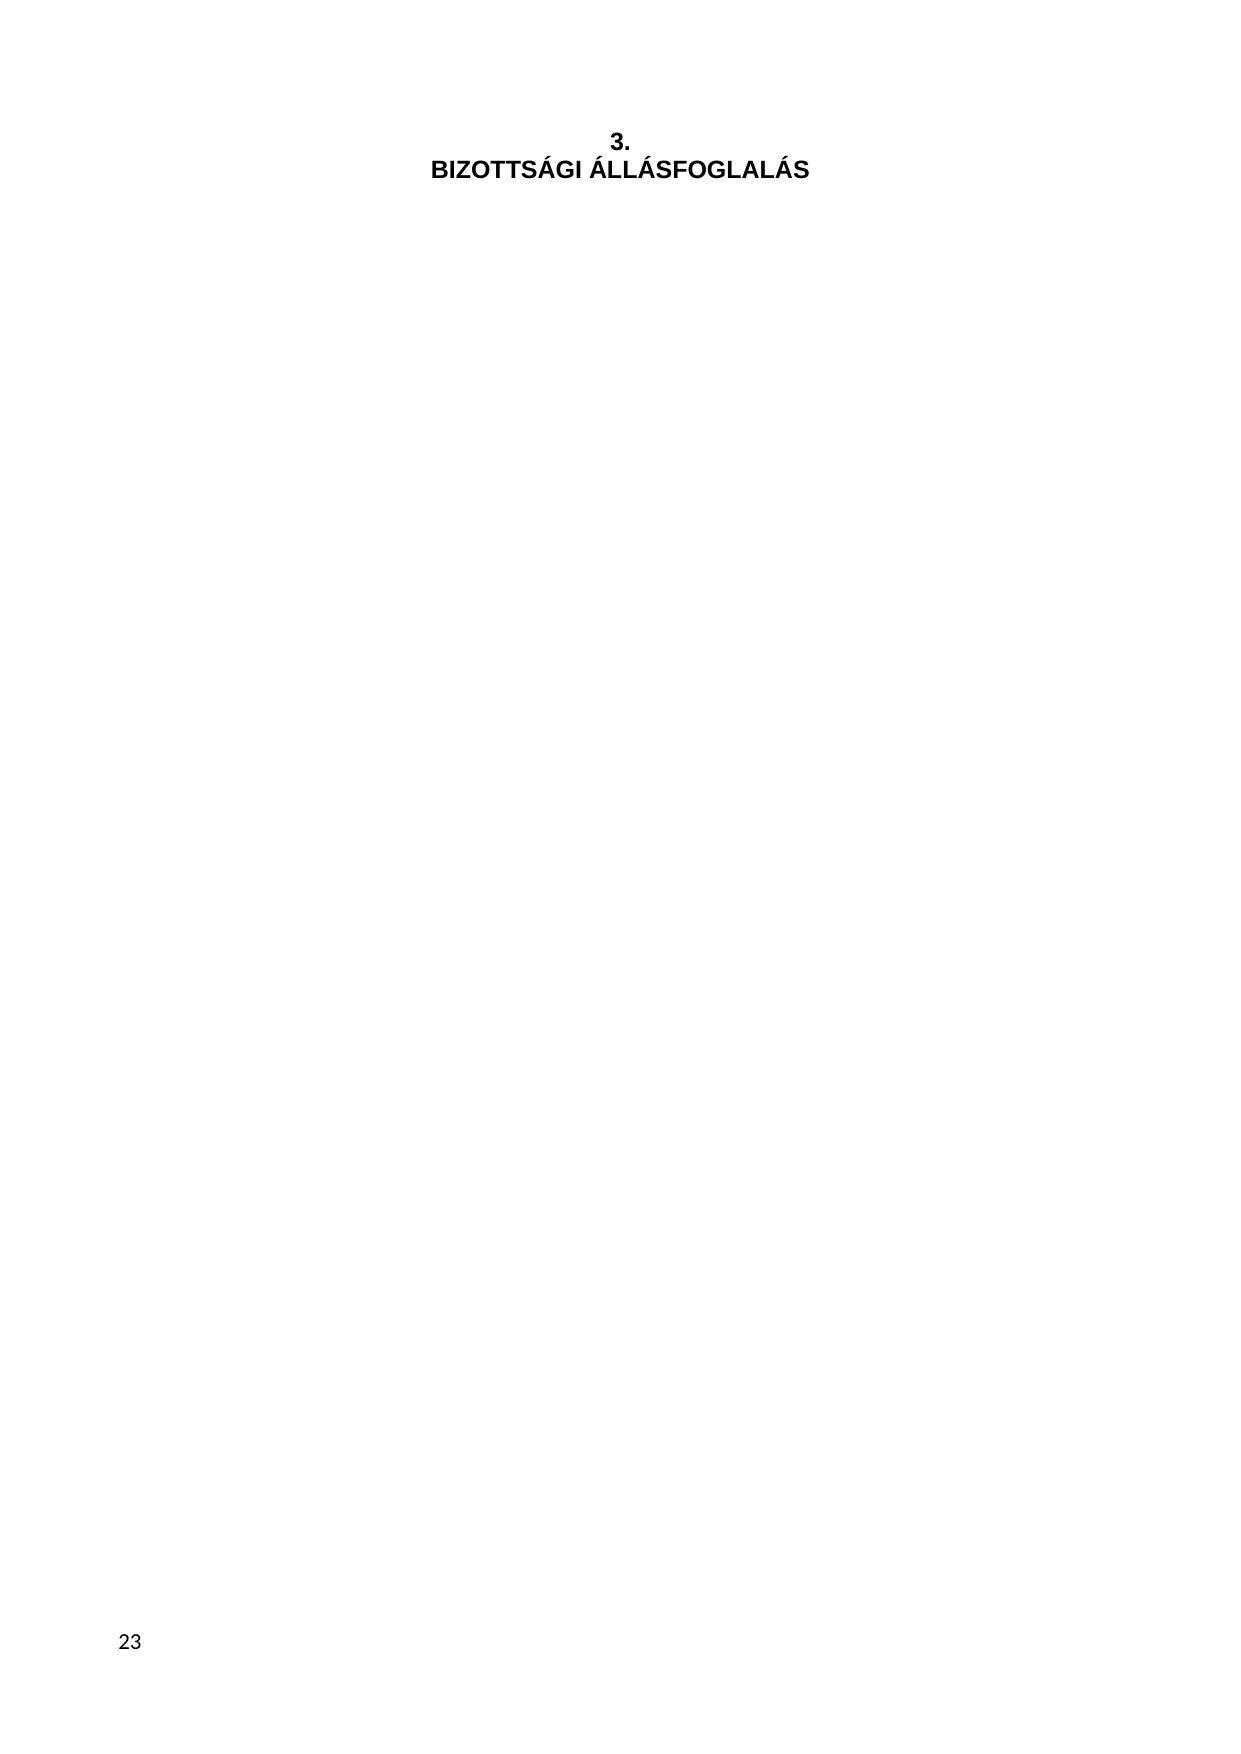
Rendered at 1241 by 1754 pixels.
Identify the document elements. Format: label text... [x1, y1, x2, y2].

text 3. [118, 126, 1122, 155]
text BIZOTTSÁGI ÁLLÁSFOGLALÁS [118, 155, 1122, 184]
